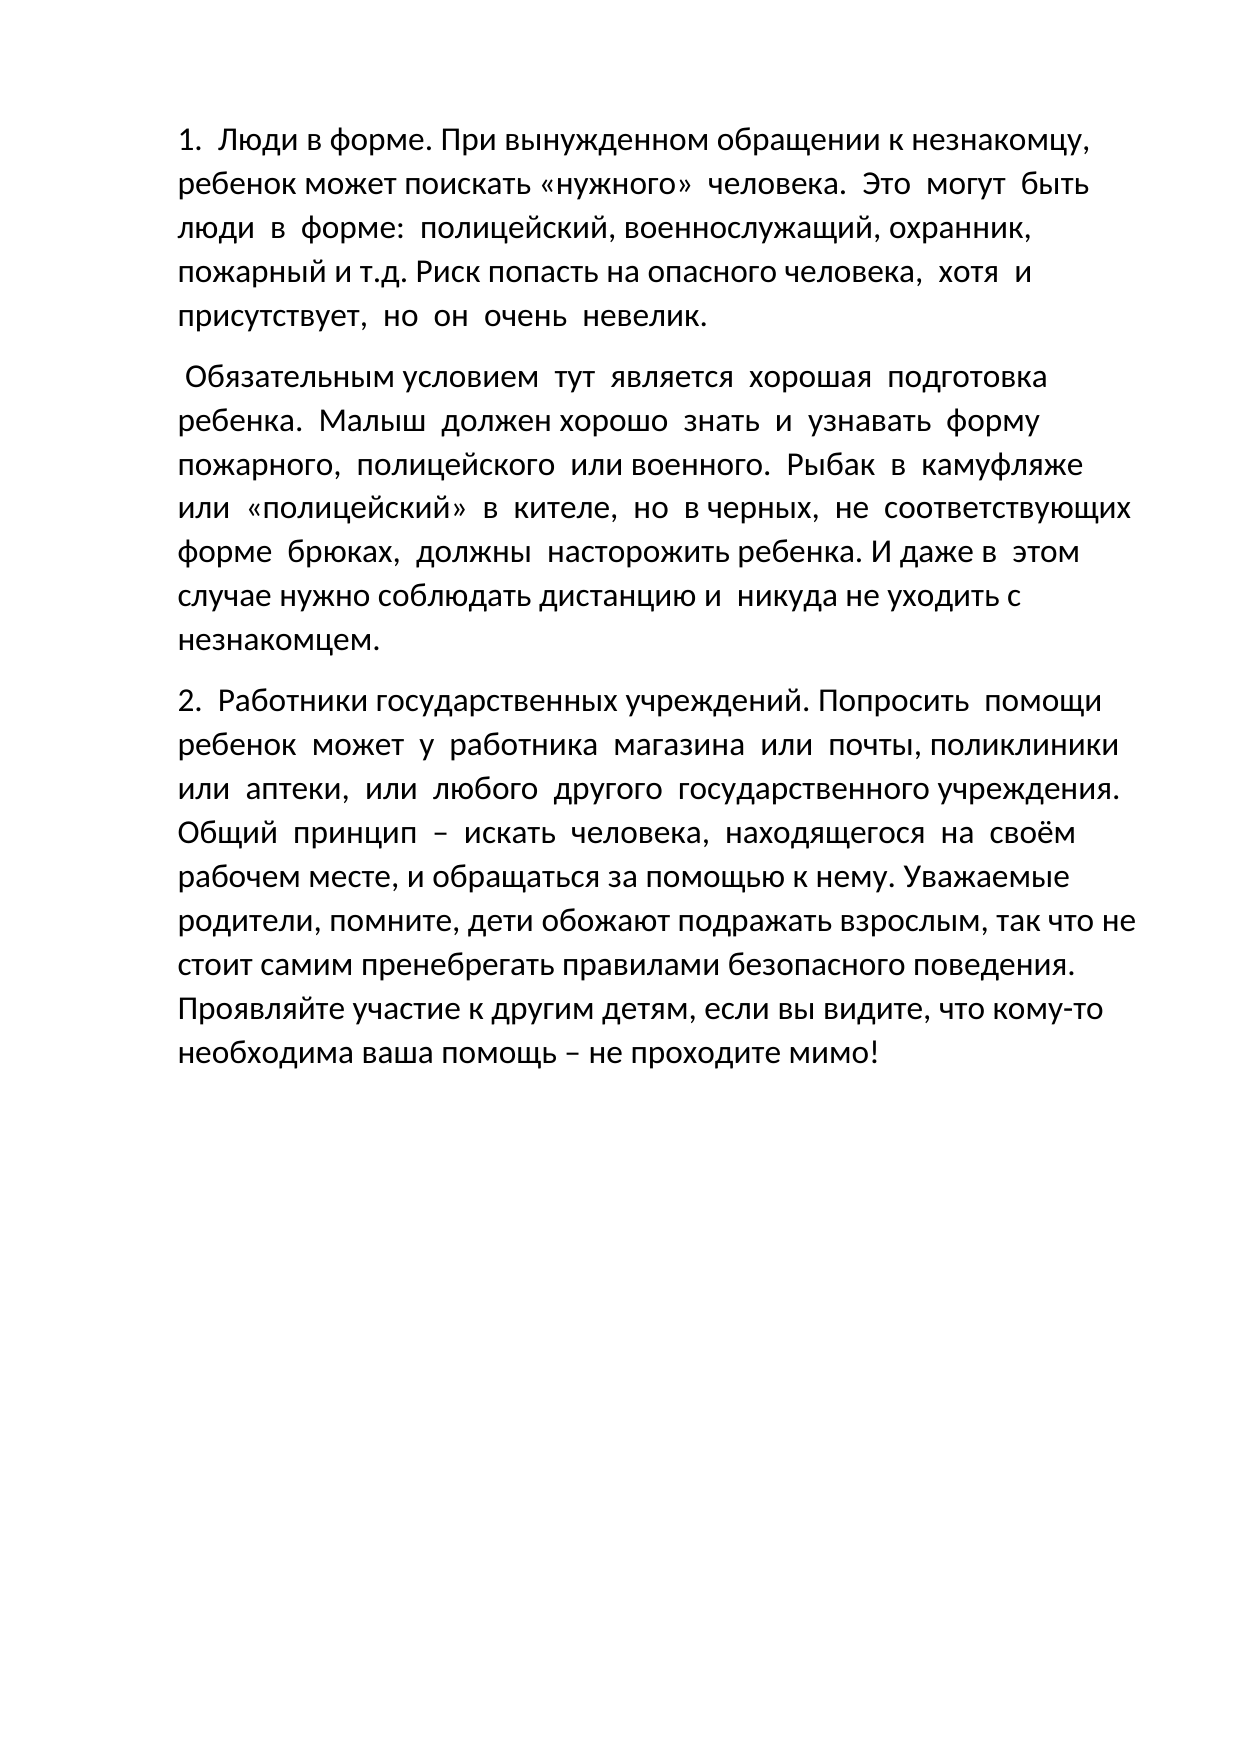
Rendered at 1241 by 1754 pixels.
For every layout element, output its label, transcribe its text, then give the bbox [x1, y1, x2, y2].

text 2. Работники государственных учреждений. Попросить помощи ребенок может у работника магазина или почты, поликлиники или аптеки, или любого другого государственного учреждения. Общий принцип – искать человека, находящегося на своём рабочем месте, и обращаться за помощью к нему. Уважаемые родители, помните, дети обожают подражать взрослым, так что не стоит самим пренебрегать правилами безопасного поведения. Проявляйте участие к другим детям, если вы видите, что кому-то необходима ваша помощь – не проходите мимо! [177, 679, 1152, 1071]
text 1. Люди в форме. При вынужденном обращении к незнакомцу, ребенок может поискать «нужного» человека. Это могут быть люди в форме: полицейский, военнослужащий, охранник, пожарный и т.д. Риск попасть на опасного человека, хотя и присутствует, но он очень невелик. [177, 118, 1152, 335]
text Обязательным условием тут является хорошая подготовка ребенка. Малыш должен хорошо знать и узнавать форму пожарного, полицейского или военного. Рыбак в камуфляже или «полицейский» в кителе, но в черных, не соответствующих форме брюках, должны насторожить ребенка. И даже в этом случае нужно соблюдать дистанцию и никуда не уходить с незнакомцем. [177, 354, 1152, 659]
